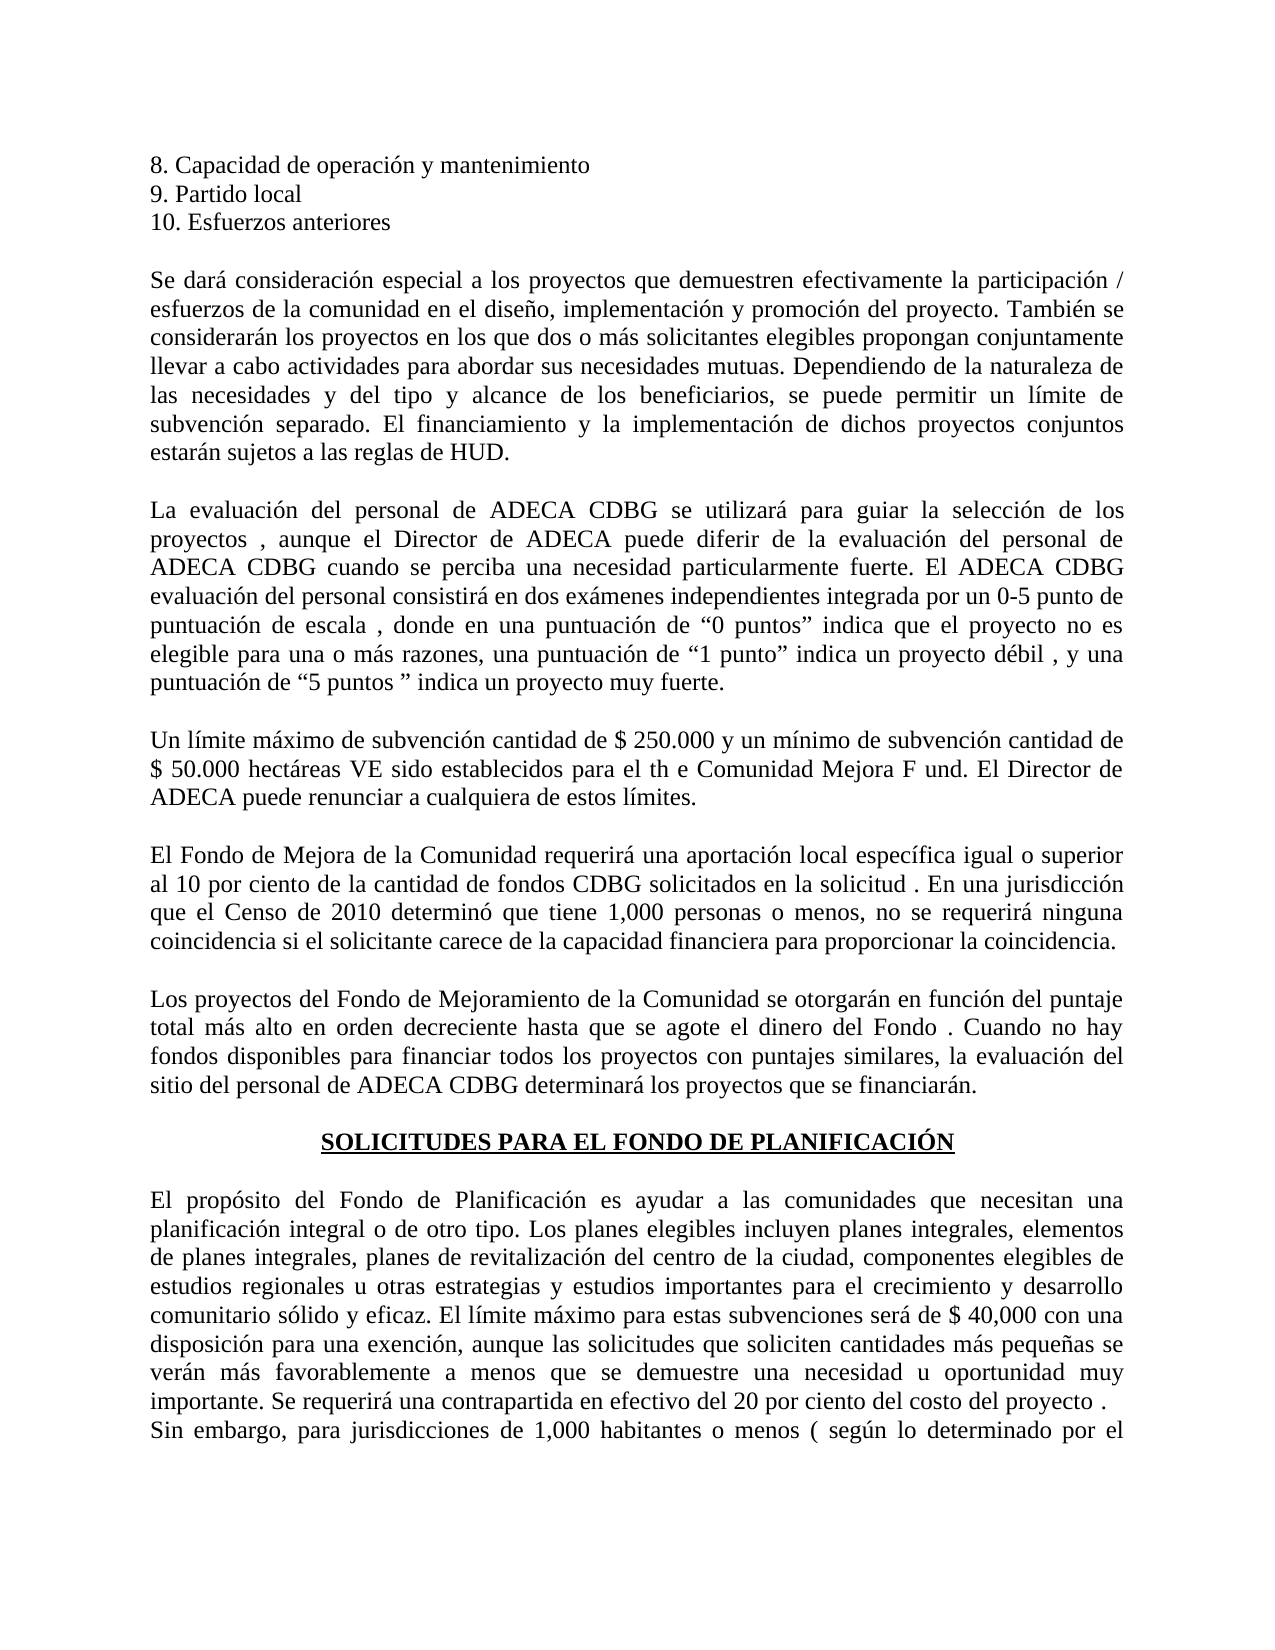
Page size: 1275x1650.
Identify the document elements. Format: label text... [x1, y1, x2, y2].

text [150, 1185, 1125, 1444]
text El Fondo de Mejora de la Comunidad requerirá una aportación local específica igual o superior al 10 por ciento de la cantidad de fondos CDBG solicitados en la solicitud . En una jurisdicción que el Censo de 2010 determinó que tiene 1,000 personas o menos, no se requerirá ninguna coincidencia si el solicitante carece de la capacidad financiera para proporcionar la coincidencia. [150, 840, 1125, 955]
text 9. Partido local [150, 179, 1125, 207]
text 10. Esfuerzos anteriores [150, 207, 1125, 236]
text Se dará consideración especial a los proyectos que demuestren efectivamente la participación / esfuerzos de la comunidad en el diseño, implementación y promoción del proyecto. También se considerarán los proyectos en los que dos o más solicitantes elegibles propongan conjuntamente llevar a cabo actividades para abordar sus necesidades mutuas. Dependiendo de la naturaleza de las necesidades y del tipo y alcance de los beneficiarios, se puede permitir un límite de subvención separado. El financiamiento y la implementación de dichos proyectos conjuntos estarán sujetos a las reglas de HUD. [150, 265, 1125, 466]
text Los proyectos del Fondo de Mejoramiento de la Comunidad se otorgarán en función del puntaje total más alto en orden decreciente hasta que se agote el dinero del Fondo . Cuando no hay fondos disponibles para financiar todos los proyectos con puntajes similares, la evaluación del sitio del personal de ADECA CDBG determinará los proyectos que se financiarán. [150, 984, 1125, 1099]
text Un límite máximo de subvención cantidad de $ 250.000 y un mínimo de subvención cantidad de $ 50.000 hectáreas VE sido establecidos para el th e Comunidad Mejora F und. El Director de ADECA puede renunciar a cualquiera de estos límites. [150, 725, 1125, 811]
text SOLICITUDES PARA EL FONDO DE PLANIFICACIÓN [150, 1127, 1125, 1156]
text 8. Capacidad de operación y mantenimiento [150, 150, 1125, 179]
text La evaluación del personal de ADECA CDBG se utilizará para guiar la selección de los proyectos , aunque el Director de ADECA puede diferir de la evaluación del personal de ADECA CDBG cuando se perciba una necesidad particularmente fuerte. El ADECA CDBG evaluación del personal consistirá en dos exámenes independientes integrada por un 0-5 punto de puntuación de escala , donde en una puntuación de “0 puntos” indica que el proyecto no es elegible para una o más razones, una puntuación de “1 punto” indica un proyecto débil , y una puntuación de “5 puntos ” indica un proyecto muy fuerte. [150, 495, 1125, 696]
